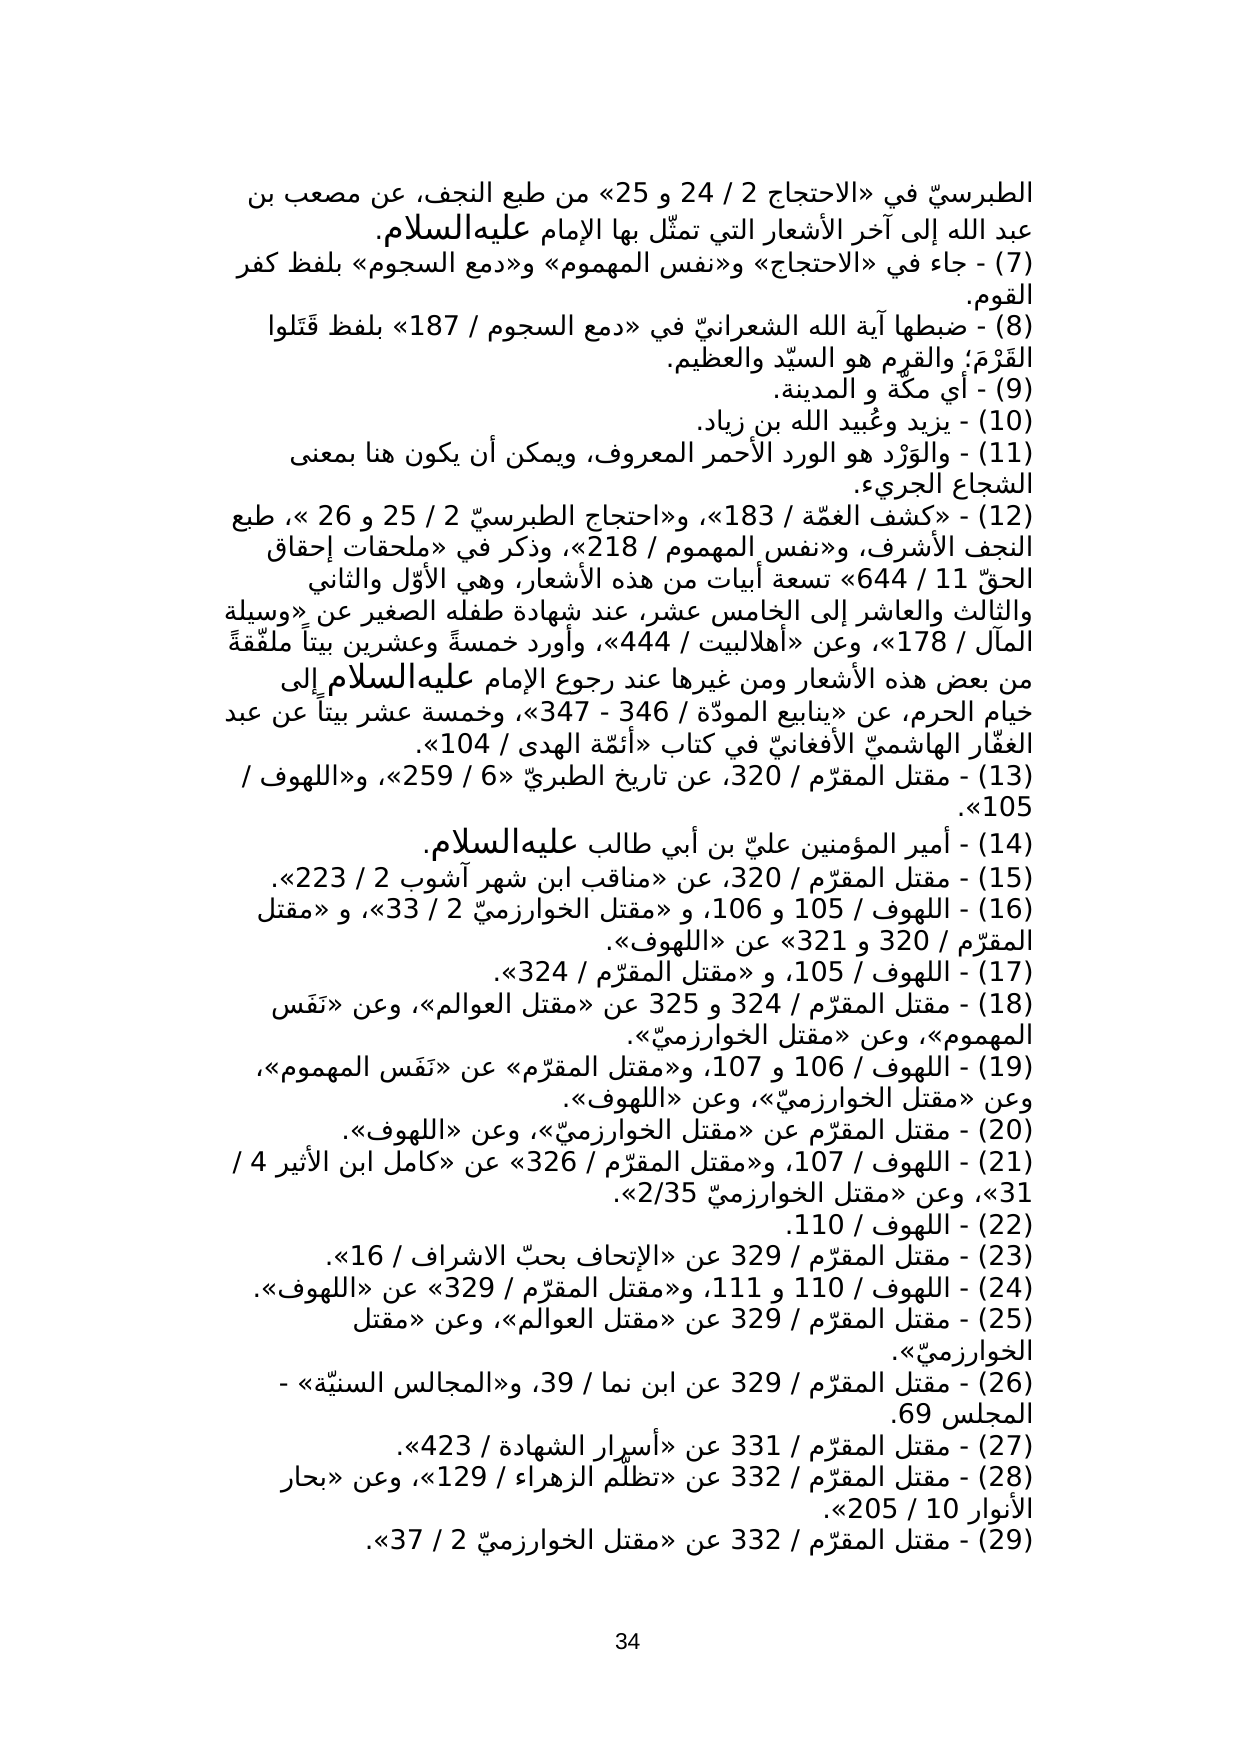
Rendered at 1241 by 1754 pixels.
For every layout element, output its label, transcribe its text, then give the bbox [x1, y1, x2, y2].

text (28) - مقتل المقرّم / 332 عن «تظلّم الزهراء / 129»، وعن «بحار الأنوار 10 / 205». [222, 1462, 1033, 1525]
text (20) - مقتل المقرّم عن «مقتل الخوارزميّ»، وعن «اللهوف». [222, 1114, 1033, 1146]
text (23) - مقتل المقرّم / 329 عن «الإتحاف بحبّ الاشراف / 16». [222, 1241, 1033, 1272]
text (9) - أي مكّة و المدينة. [222, 374, 1033, 405]
text (25) - مقتل المقرّم / 329 عن «مقتل العوالم»، وعن «مقتل الخوارزميّ». [222, 1304, 1033, 1367]
text (29) - مقتل المقرّم / 332 عن «مقتل الخوارزميّ 2 / 37». [222, 1525, 1033, 1556]
text (24) - اللهوف / 110 و 111، و«مقتل المقرّم / 329» عن «اللهوف». [222, 1272, 1033, 1304]
text (19) - اللهوف / 106 و 107، و«مقتل المقرّم» عن «نَفَس المهموم»، وعن «مقتل الخوارزميّ»، وعن «اللهوف». [222, 1051, 1033, 1114]
text (17) - اللهوف / 105، و «مقتل المقرّم / 324». [222, 957, 1033, 988]
text (18) - مقتل المقرّم / 324 و 325 عن «مقتل العوالم»، وعن «نَفَس المهموم»، وعن «مقتل الخوارزميّ». [222, 988, 1033, 1051]
text (22) - اللهوف / 110. [222, 1209, 1033, 1241]
text (13) - مقتل المقرّم / 320، عن تاريخ الطبريّ «6 / 259»، و«اللهوف / 105». [222, 760, 1033, 823]
text (12) - «كشف الغمّة / 183»، و«احتجاج الطبرسيّ 2 / 25 و 26 »، طبع النجف الأشرف، و«نفس المهموم / 218»، وذكر في «ملحقات إحقاق الحقّ 11 / 644» تسعة أبيات من هذه الأشعار، وهي الأوّل والثاني والثالث والعاشر إلى الخامس عشر، عند شهادة طفله الصغير عن «وسيلة المآل / 178»، وعن «أهلالبيت / 444»، وأورد خمسةً وعشرين بيتاً ملفّقةً من بعض هذه الأشعار ومن غيرها عند رجوع الإمام عليه‌السلام إلى خيام الحرم، عن «ينابيع المودّة / 346 - 347»، وخمسة عشر بيتاً عن عبد الغفّار الهاشميّ الأفغانيّ في كتاب «أئمّة الهدى / 104». [222, 500, 1033, 760]
text (7) - جاء في «الاحتجاج» و«نفس المهموم» و«دمع السجوم» بلفظ كفر القوم. [222, 248, 1033, 311]
text (11) - والوَرْد هو الورد الأحمر المعروف، ويمكن أن يكون هنا بمعنى الشجاع الجريء. [222, 437, 1033, 500]
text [222, 177, 1033, 248]
text (21) - اللهوف / 107، و«مقتل المقرّم / 326» عن «كامل ابن الأثير 4 / 31»، وعن «مقتل الخوارزميّ 2/35». [222, 1146, 1033, 1209]
text (16) - اللهوف / 105 و 106، و «مقتل الخوارزميّ 2 / 33»، و «مقتل المقرّم / 320 و 321» عن «اللهوف». [222, 893, 1033, 957]
text (26) - مقتل المقرّم / 329 عن ابن نما / 39، و«المجالس السنيّة» - المجلس 69. [222, 1367, 1033, 1430]
text (15) - مقتل المقرّم / 320، عن «مناقب ابن شهر آشوب 2 / 223». [222, 862, 1033, 893]
text (27) - مقتل المقرّم / 331 عن «أسرار الشهادة / 423». [222, 1430, 1033, 1462]
text (8) - ضبطها آية الله الشعرانيّ في «دمع السجوم / 187» بلفظ قَتَلوا القَرْمَ؛ والقرم هو السيّد والعظيم. [222, 311, 1033, 374]
text (10) - يزيد وعُبيد الله بن زياد. [222, 405, 1033, 437]
text (14) - أمير المؤمنين عليّ بن أبي طالب عليه‌السلام. [222, 823, 1033, 862]
